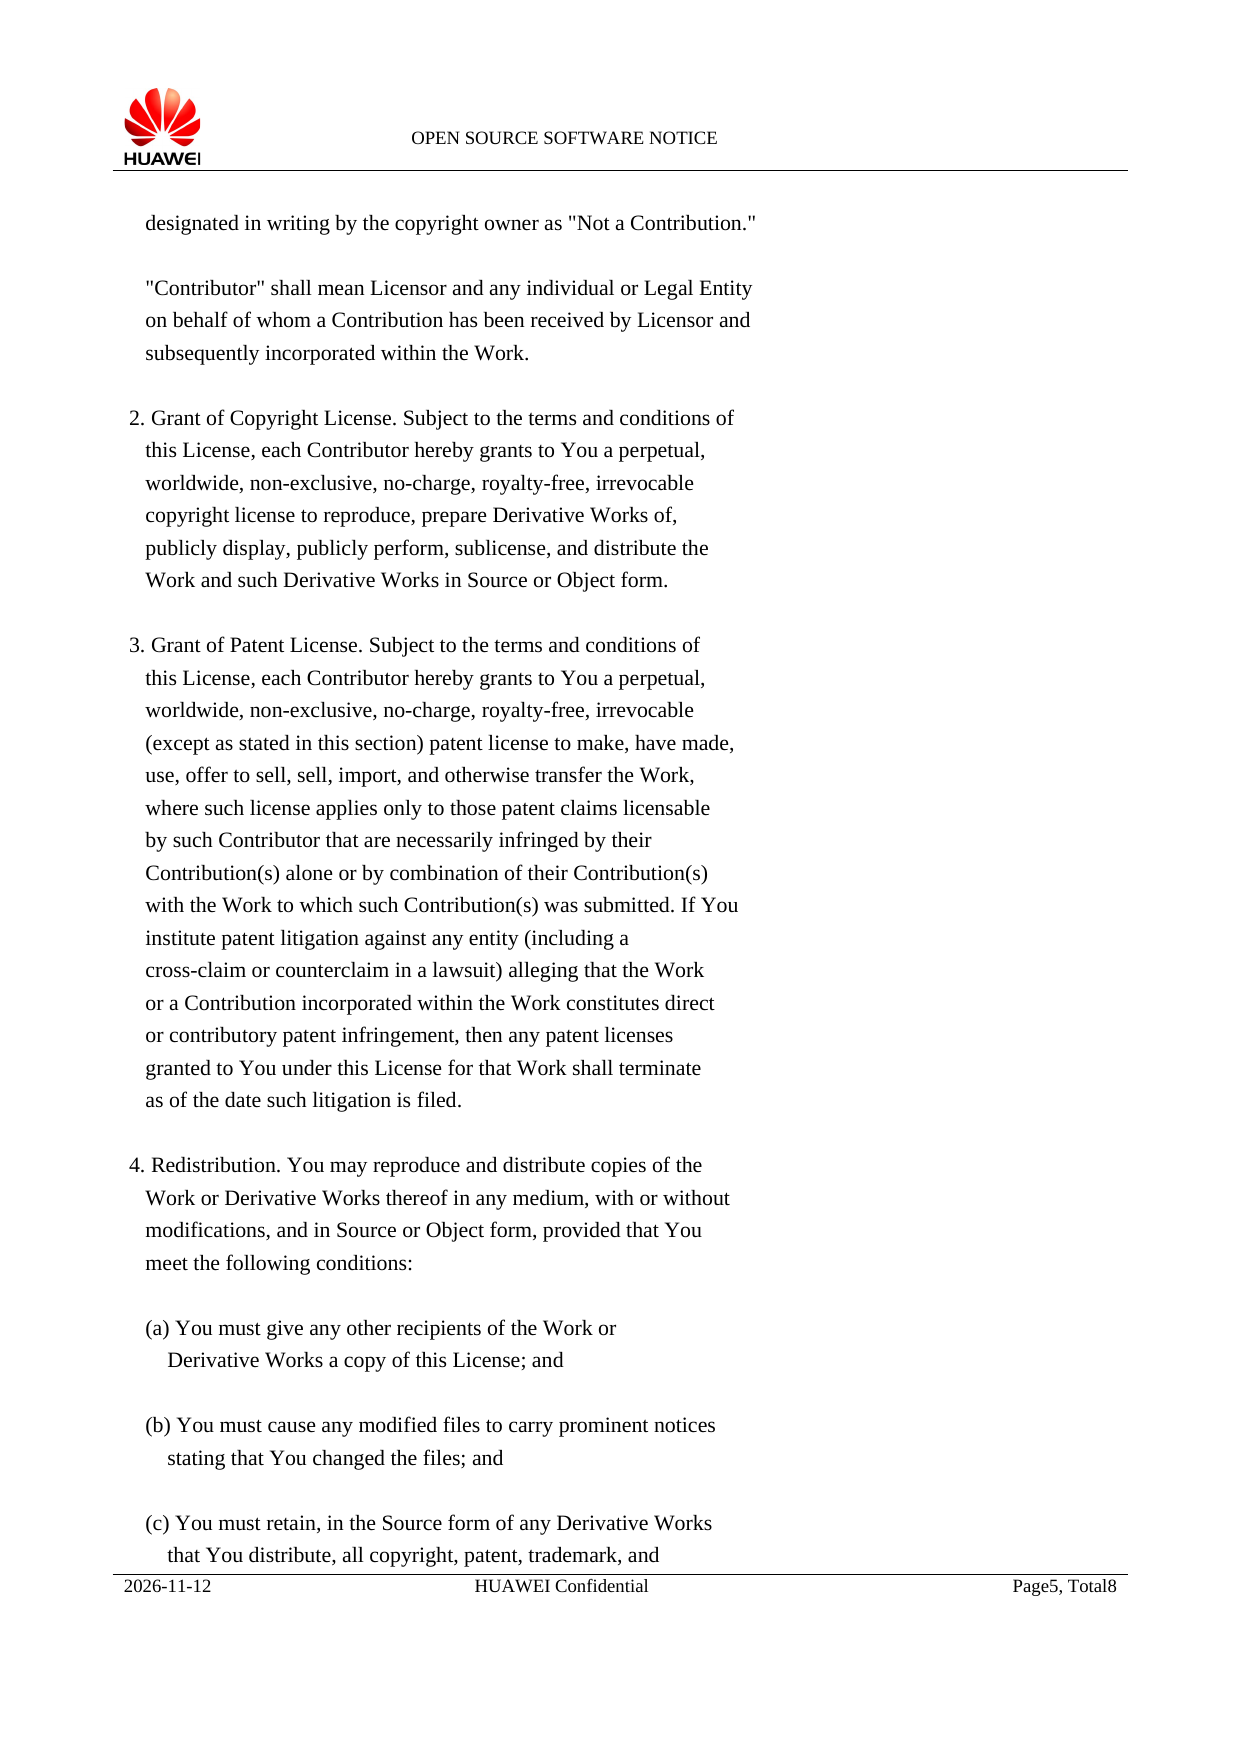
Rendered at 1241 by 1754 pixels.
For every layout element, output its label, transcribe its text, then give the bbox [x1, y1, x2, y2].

picture [124, 88, 201, 165]
